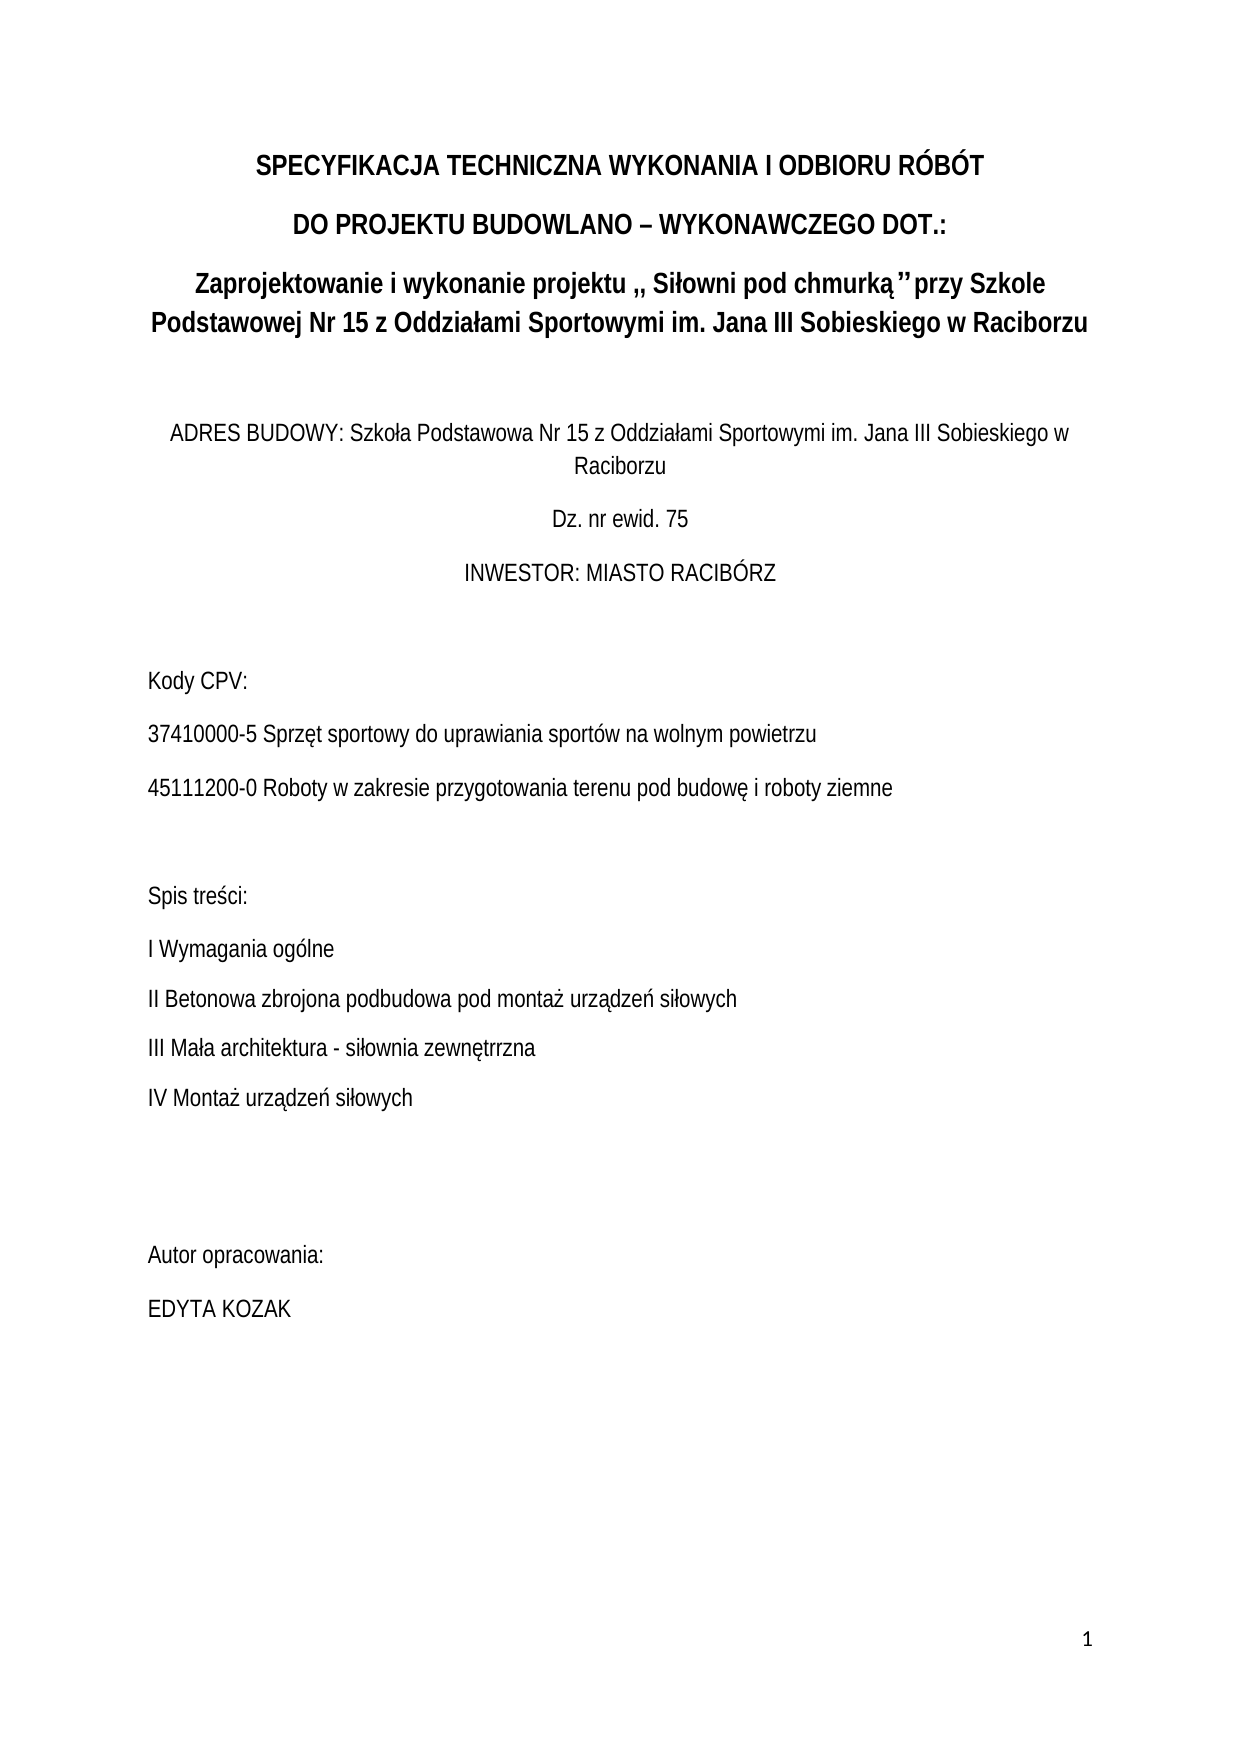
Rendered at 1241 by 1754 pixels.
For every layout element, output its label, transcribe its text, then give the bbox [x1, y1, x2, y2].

text II Betonowa zbrojona podbudowa pod montaż urządzeń siłowych [148, 984, 1093, 1012]
text IV Montaż urządzeń siłowych [148, 1083, 1093, 1111]
text INWESTOR: MIASTO RACIBÓRZ [148, 558, 1093, 587]
text III Mała architektura - siłownia zewnętrrzna [148, 1033, 1093, 1062]
text Dz. nr ewid. 75 [148, 504, 1093, 533]
text ADRES BUDOWY: Szkoła Podstawowa Nr 15 z Oddziałami Sportowymi im. Jana III Sobieskiego w Raciborzu [148, 418, 1093, 479]
text EDYTA KOZAK [148, 1293, 1093, 1322]
text DO PROJEKTU BUDOWLANO – WYKONAWCZEGO DOT.: [148, 207, 1093, 240]
text Kody CPV: [148, 666, 1093, 694]
text Zaprojektowanie i wykonanie projektu ,, Siłowni pod chmurką ̓ ̓ przy Szkole Podstawowej Nr 15 z Oddziałami Sportowymi im. Jana III Sobieskiego w Raciborzu [148, 266, 1093, 338]
text I Wymagania ogólne [148, 934, 1093, 963]
text Autor opracowania: [148, 1240, 1093, 1268]
text 37410000-5 Sprzęt sportowy do uprawiania sportów na wolnym powietrzu [148, 719, 1093, 748]
text SPECYFIKACJA TECHNICZNA WYKONANIA I ODBIORU RÓBÓT [148, 148, 1093, 181]
text 45111200-0 Roboty w zakresie przygotowania terenu pod budowę i roboty ziemne [148, 773, 1093, 802]
text Spis treści: [148, 881, 1093, 909]
